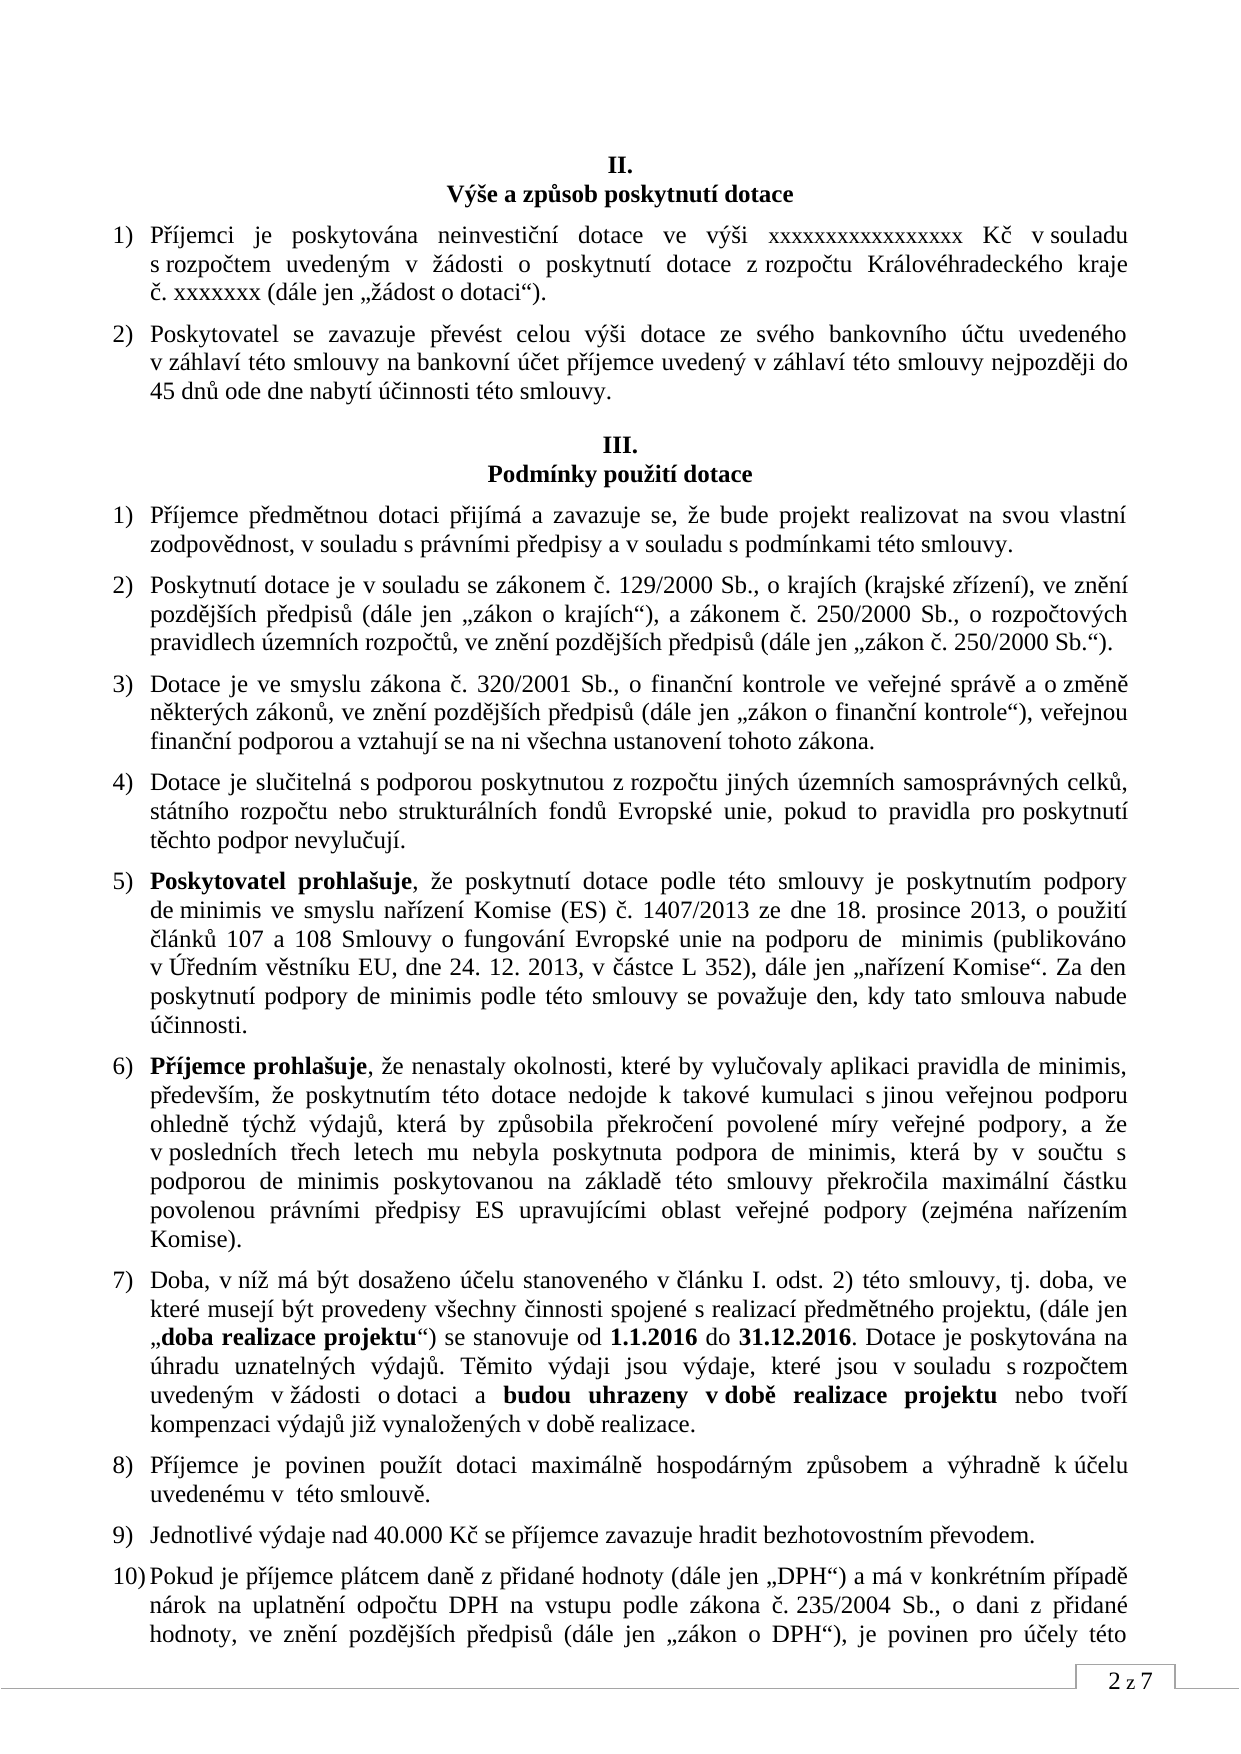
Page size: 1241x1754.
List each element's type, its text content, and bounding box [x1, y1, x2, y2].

list Dotace je ve smyslu zákona č. 320/2001 Sb., o finanční kontrole ve veřejné správě a o změně některých zákonů, ve znění pozdějších předpisů (dále jen „zákon o finanční kontrole“), veřejnou finanční podporou a vztahují se na ni všechna ustanovení tohoto zákona. [112, 669, 1128, 755]
list Poskytovatel prohlašuje, že poskytnutí dotace podle této smlouvy je poskytnutím podpory de minimis ve smyslu nařízení Komise (ES) č. 1407/2013 ze dne 18. prosince 2013, o použití článků 107 a 108 Smlouvy o fungování Evropské unie na podporu de minimis (publikováno v Úředním věstníku EU, dne 24. 12. 2013, v částce L 352), dále jen „nařízení Komise“. Za den poskytnutí podpory de minimis podle této smlouvy se považuje den, kdy tato smlouva nabude účinnosti. [112, 866, 1128, 1039]
list Dotace je slučitelná s podporou poskytnutou z rozpočtu jiných územních samosprávných celků, státního rozpočtu nebo strukturálních fondů Evropské unie, pokud to pravidla pro poskytnutí těchto podpor nevylučují. [112, 767, 1128, 854]
list Jednotlivé výdaje nad 40.000 Kč se příjemce zavazuje hradit bezhotovostním převodem. [112, 1520, 1128, 1549]
text Výše a způsob poskytnutí dotace [112, 179, 1128, 207]
list Příjemci je poskytována neinvestiční dotace ve výši xxxxxxxxxxxxxxxxx Kč v souladu s rozpočtem uvedeným v žádosti o poskytnutí dotace z rozpočtu Královéhradeckého kraje č. xxxxxxx (dále jen „žádost o dotaci“). [112, 220, 1128, 306]
list Příjemce prohlašuje, že nenastaly okolnosti, které by vylučovaly aplikaci pravidla de minimis, především, že poskytnutím této dotace nedojde k takové kumulaci s jinou veřejnou podporu ohledně týchž výdajů, která by způsobila překročení povolené míry veřejné podpory, a že v posledních třech letech mu nebyla poskytnuta podpora de minimis, která by v součtu s podporou de minimis poskytovanou na základě této smlouvy překročila maximální částku povolenou právními předpisy ES upravujícími oblast veřejné podpory (zejména nařízením Komise). [112, 1051, 1128, 1252]
text II. [112, 150, 1128, 179]
list Příjemce je povinen použít dotaci maximálně hospodárným způsobem a výhradně k účelu uvedenému v této smlouvě. [112, 1450, 1128, 1507]
text Podmínky použití dotace [112, 459, 1128, 487]
list Příjemce předmětnou dotaci přijímá a zavazuje se, že bude projekt realizovat na svou vlastní zodpovědnost, v souladu s právními předpisy a v souladu s podmínkami této smlouvy. [112, 500, 1128, 557]
list Poskytnutí dotace je v souladu se zákonem č. 129/2000 Sb., o krajích (krajské zřízení), ve znění pozdějších předpisů (dále jen „zákon o krajích“), a zákonem č. 250/2000 Sb., o rozpočtových pravidlech územních rozpočtů, ve znění pozdějších předpisů (dále jen „zákon č. 250/2000 Sb.“). [112, 570, 1128, 656]
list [112, 1561, 1128, 1647]
list Doba, v níž má být dosaženo účelu stanoveného v článku I. odst. 2) této smlouvy, tj. doba, ve které musejí být provedeny všechny činnosti spojené s realizací předmětného projektu, (dále jen „doba realizace projektu“) se stanovuje od 1.1.2016 do 31.12.2016. Dotace je poskytována na úhradu uznatelných výdajů. Těmito výdaji jsou výdaje, které jsou v souladu s rozpočtem uvedeným v žádosti o dotaci a budou uhrazeny v době realizace projektu nebo tvoří kompenzaci výdajů již vynaložených v době realizace. [112, 1265, 1128, 1437]
text III. [112, 430, 1128, 459]
list Poskytovatel se zavazuje převést celou výši dotace ze svého bankovního účtu uvedeného v záhlaví této smlouvy na bankovní účet příjemce uvedený v záhlaví této smlouvy nejpozději do 45 dnů ode dne nabytí účinnosti této smlouvy. [112, 319, 1128, 405]
